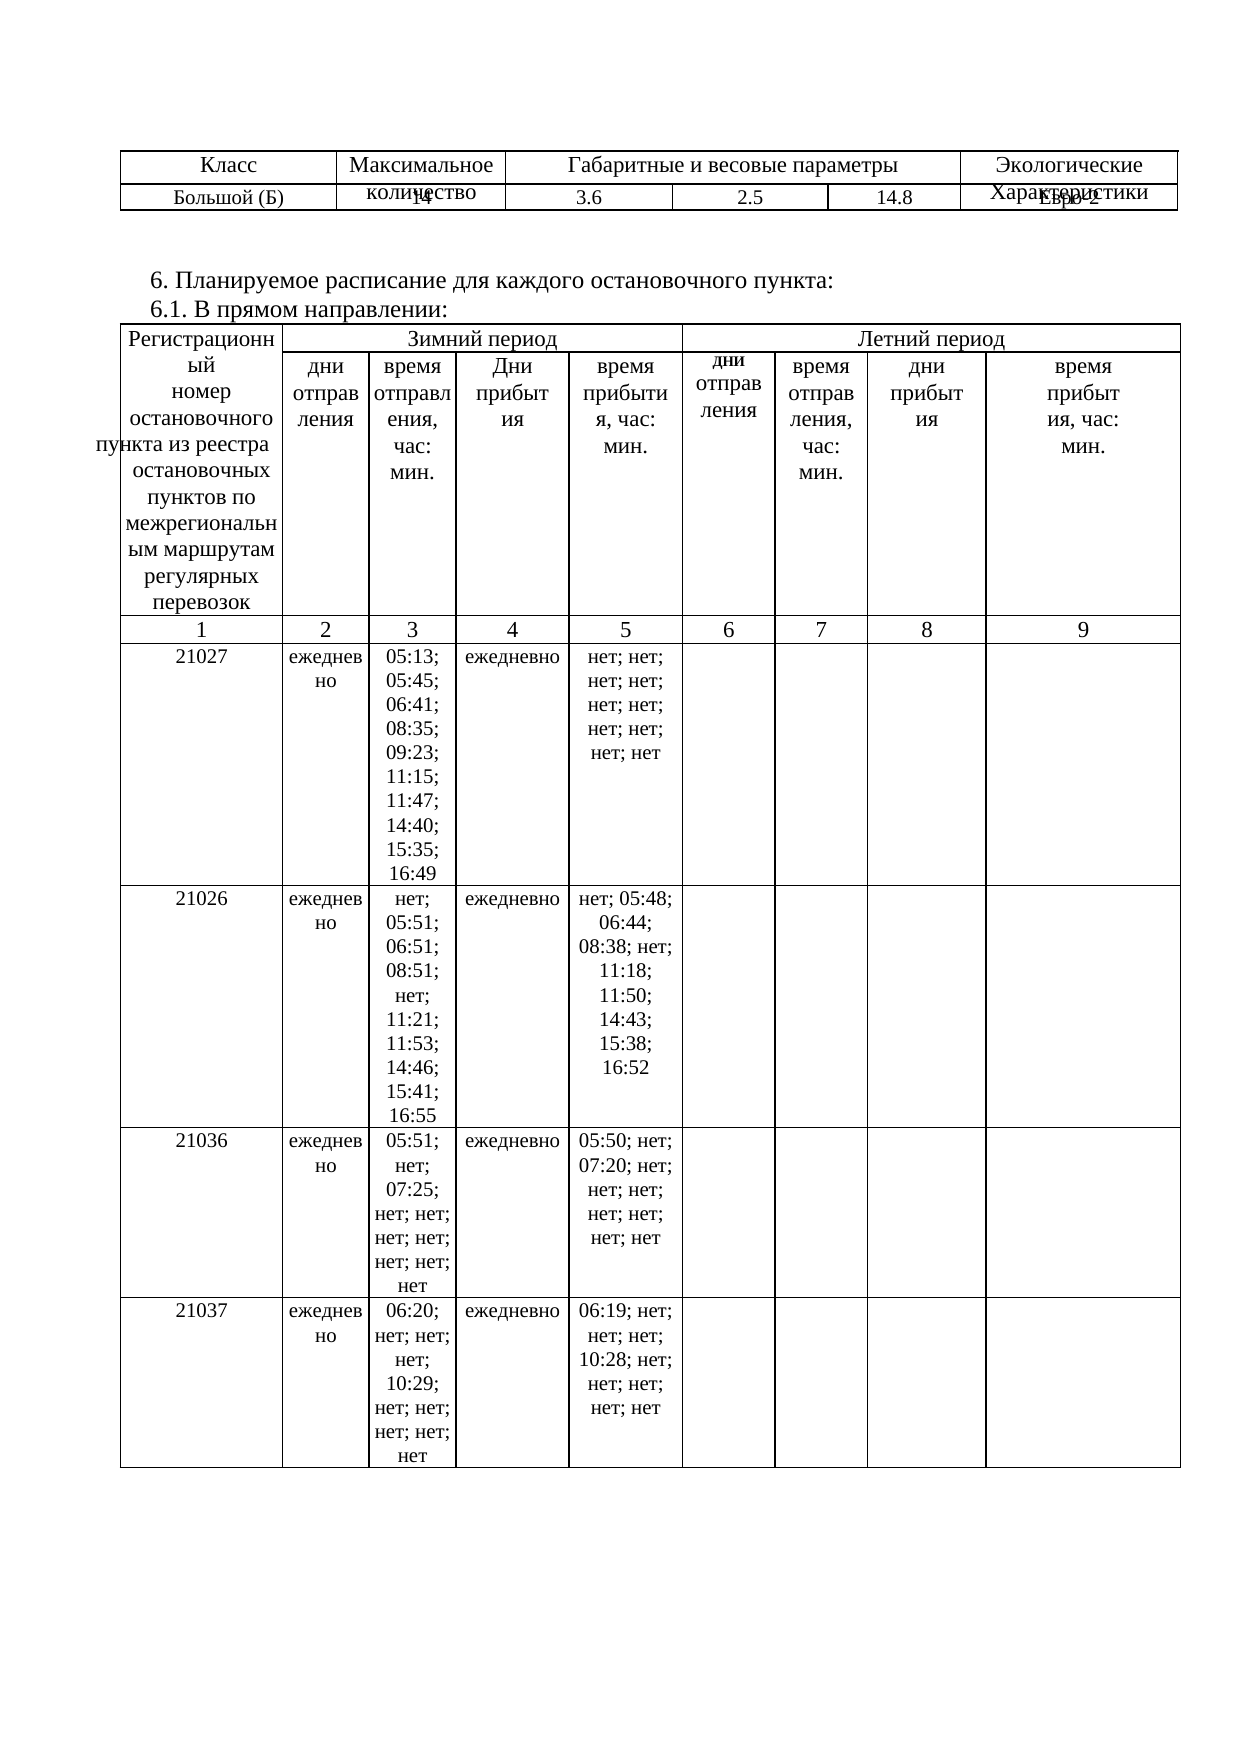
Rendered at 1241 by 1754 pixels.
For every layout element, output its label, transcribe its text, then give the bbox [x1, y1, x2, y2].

table_cell [868, 1298, 985, 1467]
text 6. Планируемое расписание для каждого остановочного пункта: [150, 266, 1090, 294]
table_cell [987, 1128, 1180, 1297]
text 6.1. В прямом направлении: [150, 294, 1090, 323]
table_header Регистрационный номер остановочного пункта из реестра остановочных пунктов по межрегиональным маршрутам регулярных перевозок [121, 325, 282, 614]
table_cell 7 [776, 616, 867, 642]
table_cell нет; нет; нет; нет; нет; нет; нет; нет; нет; нет [570, 644, 682, 885]
table_cell дни прибыт ия [868, 353, 985, 614]
table_header Зимний период [283, 325, 682, 351]
table_cell ежедневно [283, 886, 368, 1127]
table_cell Дни прибыт ия [457, 353, 568, 614]
table_cell 21037 [121, 1298, 282, 1467]
table_cell 06:20; нет; нет; нет; 10:29; нет; нет; нет; нет; нет [370, 1298, 455, 1467]
table_cell [776, 644, 867, 885]
table_cell [987, 886, 1180, 1127]
table_cell 5 [570, 616, 682, 642]
table_cell 06:19; нет; нет; нет; 10:28; нет; нет; нет; нет; нет [570, 1298, 682, 1467]
table_cell [987, 644, 1180, 885]
table_cell 05:13; 05:45; 06:41; 08:35; 09:23; 11:15; 11:47; 14:40; 15:35; 16:49 [370, 644, 455, 885]
table_cell [776, 1128, 867, 1297]
table_cell [683, 1298, 774, 1467]
table_cell [683, 1128, 774, 1297]
table_cell 2.5 [673, 185, 827, 209]
table_header Летний период [683, 325, 1180, 351]
table_cell время отправл ения, час: мин. [370, 353, 455, 614]
table_cell 2 [283, 616, 368, 642]
table_cell дни отправ ления [283, 353, 368, 614]
table_cell нет; 05:48; 06:44; 08:38; нет; 11:18; 11:50; 14:43; 15:38; 16:52 [570, 886, 682, 1127]
table_cell [683, 886, 774, 1127]
table_cell ежедневно [283, 1128, 368, 1297]
table_cell 14.8 [829, 185, 960, 209]
table_cell время прибыти я, час: мин. [570, 353, 682, 614]
table_cell ежедневно [457, 1298, 568, 1467]
table_cell [776, 1298, 867, 1467]
table_cell 21036 [121, 1128, 282, 1297]
table_cell 21026 [121, 886, 282, 1127]
table_cell [683, 644, 774, 885]
table_cell 05:51; нет; 07:25; нет; нет; нет; нет; нет; нет; нет [370, 1128, 455, 1297]
table_cell 3 [370, 616, 455, 642]
table_cell [868, 644, 985, 885]
table_cell 6 [683, 616, 774, 642]
table_cell ежедневно [457, 644, 568, 885]
table_cell 9 [987, 616, 1180, 642]
table_cell ДНИ отправ ления [683, 353, 774, 614]
table_cell 14 [337, 185, 505, 209]
table_cell [868, 886, 985, 1127]
table_cell время прибыт ия, час: мин. [987, 353, 1180, 614]
table_cell время отправ ления, час: мин. [776, 353, 867, 614]
table_cell 8 [868, 616, 985, 642]
table_cell 21027 [121, 644, 282, 885]
table_cell ежедневно [457, 1128, 568, 1297]
table_header Экологические Характеристики [961, 152, 1177, 183]
table_header Габаритные и весовые параметры [506, 152, 960, 183]
table_cell 1 [121, 616, 282, 642]
table_cell [868, 1128, 985, 1297]
table_cell ежедневно [283, 644, 368, 885]
table_cell ежедневно [283, 1298, 368, 1467]
table_cell 4 [457, 616, 568, 642]
table_cell [776, 886, 867, 1127]
table_cell 05:50; нет; 07:20; нет; нет; нет; нет; нет; нет; нет [570, 1128, 682, 1297]
table_header Класс [121, 152, 336, 183]
table_cell Евро-2 [961, 185, 1177, 209]
table_cell 3.6 [506, 185, 672, 209]
table_cell [987, 1298, 1180, 1467]
table_cell Большой (Б) [121, 185, 336, 209]
table_header Максимальное количество [337, 152, 505, 183]
table_cell ежедневно [457, 886, 568, 1127]
table_cell нет; 05:51; 06:51; 08:51; нет; 11:21; 11:53; 14:46; 15:41; 16:55 [370, 886, 455, 1127]
